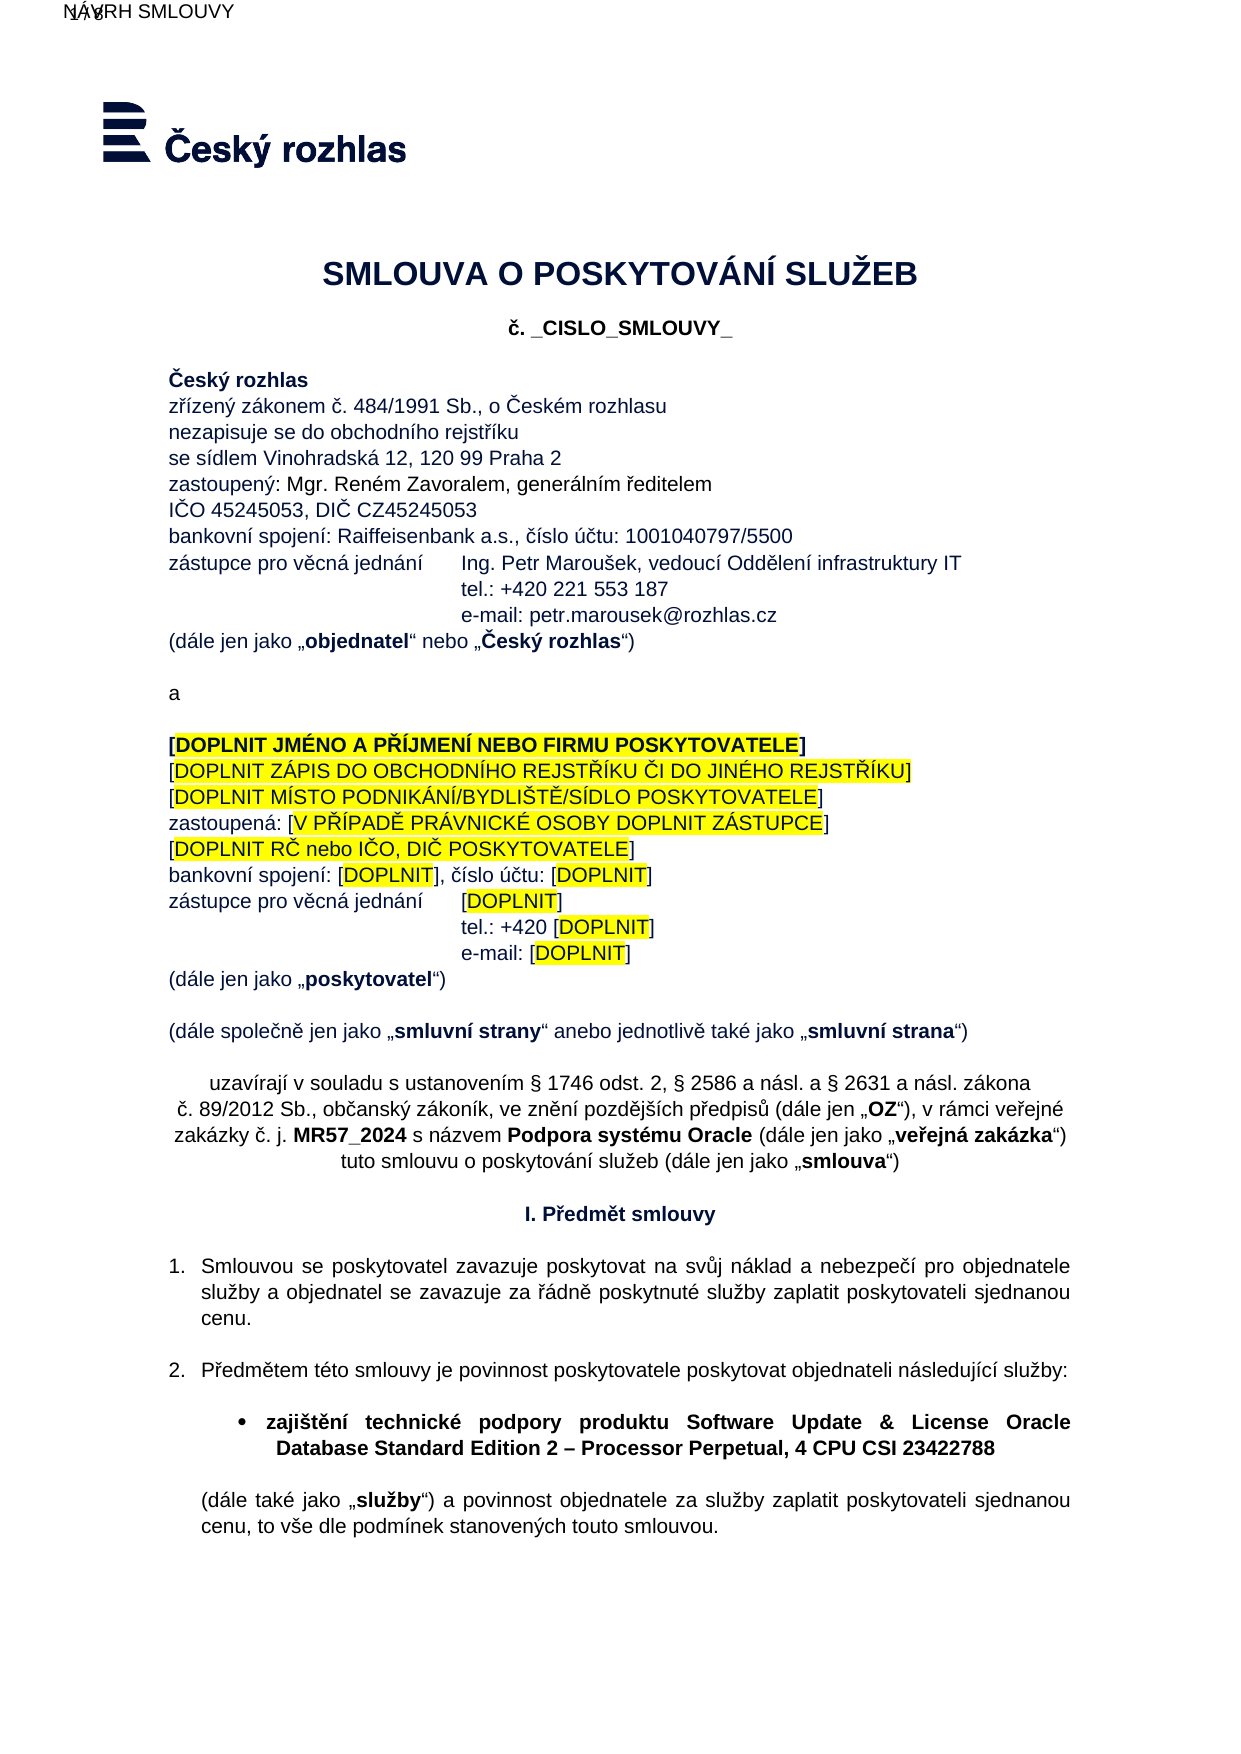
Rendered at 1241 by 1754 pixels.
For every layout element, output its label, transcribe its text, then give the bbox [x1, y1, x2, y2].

title SMLOUVA O POSKYTOVÁNÍ SLUŽEB [168, 250, 1072, 294]
text (dále jen jako „poskytovatel“) [168, 966, 1072, 992]
text [DOPLNIT ZÁPIS DO OBCHODNÍHO REJSTŘÍKU ČI DO JINÉHO REJSTŘÍKU] [168, 757, 1072, 783]
text č. _CISLO_SMLOUVY_ [168, 315, 1072, 341]
list Smlouvou se poskytovatel zavazuje poskytovat na svůj náklad a nebezpečí pro objednatele služby a objednatel se zavazuje za řádně poskytnuté služby zaplatit poskytovateli sjednanou cenu. [168, 1252, 1072, 1330]
text e-mail: petr.marousek@rozhlas.cz [168, 601, 1072, 627]
text tel.: +420 221 553 187 [168, 575, 1072, 601]
text [DOPLNIT RČ nebo IČO, DIČ POSKYTOVATELE] [168, 836, 1072, 862]
text zastoupená: [V PŘÍPADĚ PRÁVNICKÉ OSOBY DOPLNIT ZÁSTUPCE] [168, 809, 1072, 836]
text [DOPLNIT MÍSTO PODNIKÁNÍ/BYDLIŠTĚ/SÍDLO POSKYTOVATELE] [168, 783, 1072, 809]
text Český rozhlas [168, 367, 1072, 393]
text zřízený zákonem č. 484/1991 Sb., o Českém rozhlasu [168, 393, 1072, 419]
text nezapisuje se do obchodního rejstříku [168, 419, 1072, 445]
text zastoupený: Mgr. Reném Zavoralem, generálním ředitelem [168, 471, 1072, 497]
text [DOPLNIT JMÉNO A PŘÍJMENÍ NEBO FIRMU POSKYTOVATELE] [168, 731, 1072, 757]
text uzavírají v souladu s ustanovením § 1746 odst. 2, § 2586 a násl. a § 2631 a násl. zákona č. 89/2012 Sb., občanský zákoník, ve znění pozdějších předpisů (dále jen „OZ“), v rámci veřejné zakázky č. j. MR57_2024 s názvem Podpora systému Oracle (dále jen jako „veřejná zakázka“) tuto smlouvu o poskytování služeb (dále jen jako „smlouva“) [168, 1070, 1072, 1174]
text (dále společně jen jako „smluvní strany“ anebo jednotlivě také jako „smluvní strana“) [168, 1018, 1072, 1044]
text bankovní spojení: Raiffeisenbank a.s., číslo účtu: 1001040797/5500 [168, 523, 1072, 549]
text zástupce pro věcná jednání Ing. Petr Maroušek, vedoucí Oddělení infrastruktury IT [168, 549, 1072, 575]
text se sídlem Vinohradská 12, 120 99 Praha 2 [168, 445, 1072, 471]
text e-mail: [DOPLNIT] [168, 940, 1072, 966]
picture [103, 102, 406, 168]
text bankovní spojení: [DOPLNIT], číslo účtu: [DOPLNIT] [168, 862, 1072, 888]
text IČO 45245053, DIČ CZ45245053 [168, 497, 1072, 523]
text (dále jen jako „objednatel“ nebo „Český rozhlas“) [168, 627, 1072, 653]
text tel.: +420 [DOPLNIT] [168, 914, 1072, 940]
text a [168, 679, 1072, 705]
text zástupce pro věcná jednání [DOPLNIT] [168, 888, 1072, 914]
list (dále také jako „služby“) a povinnost objednatele za služby zaplatit poskytovateli sjednanou cenu, to vše dle podmínek stanovených touto smlouvou. [201, 1487, 1072, 1539]
list Předmětem této smlouvy je povinnost poskytovatele poskytovat objednateli následující služby: [168, 1356, 1072, 1382]
list zajištění technické podpory produktu Software Update & License Oracle Database Standard Edition 2 – Processor Perpetual, 4 CPU CSI 23422788 [238, 1408, 1072, 1461]
subtitle Předmět smlouvy [168, 1200, 1072, 1226]
